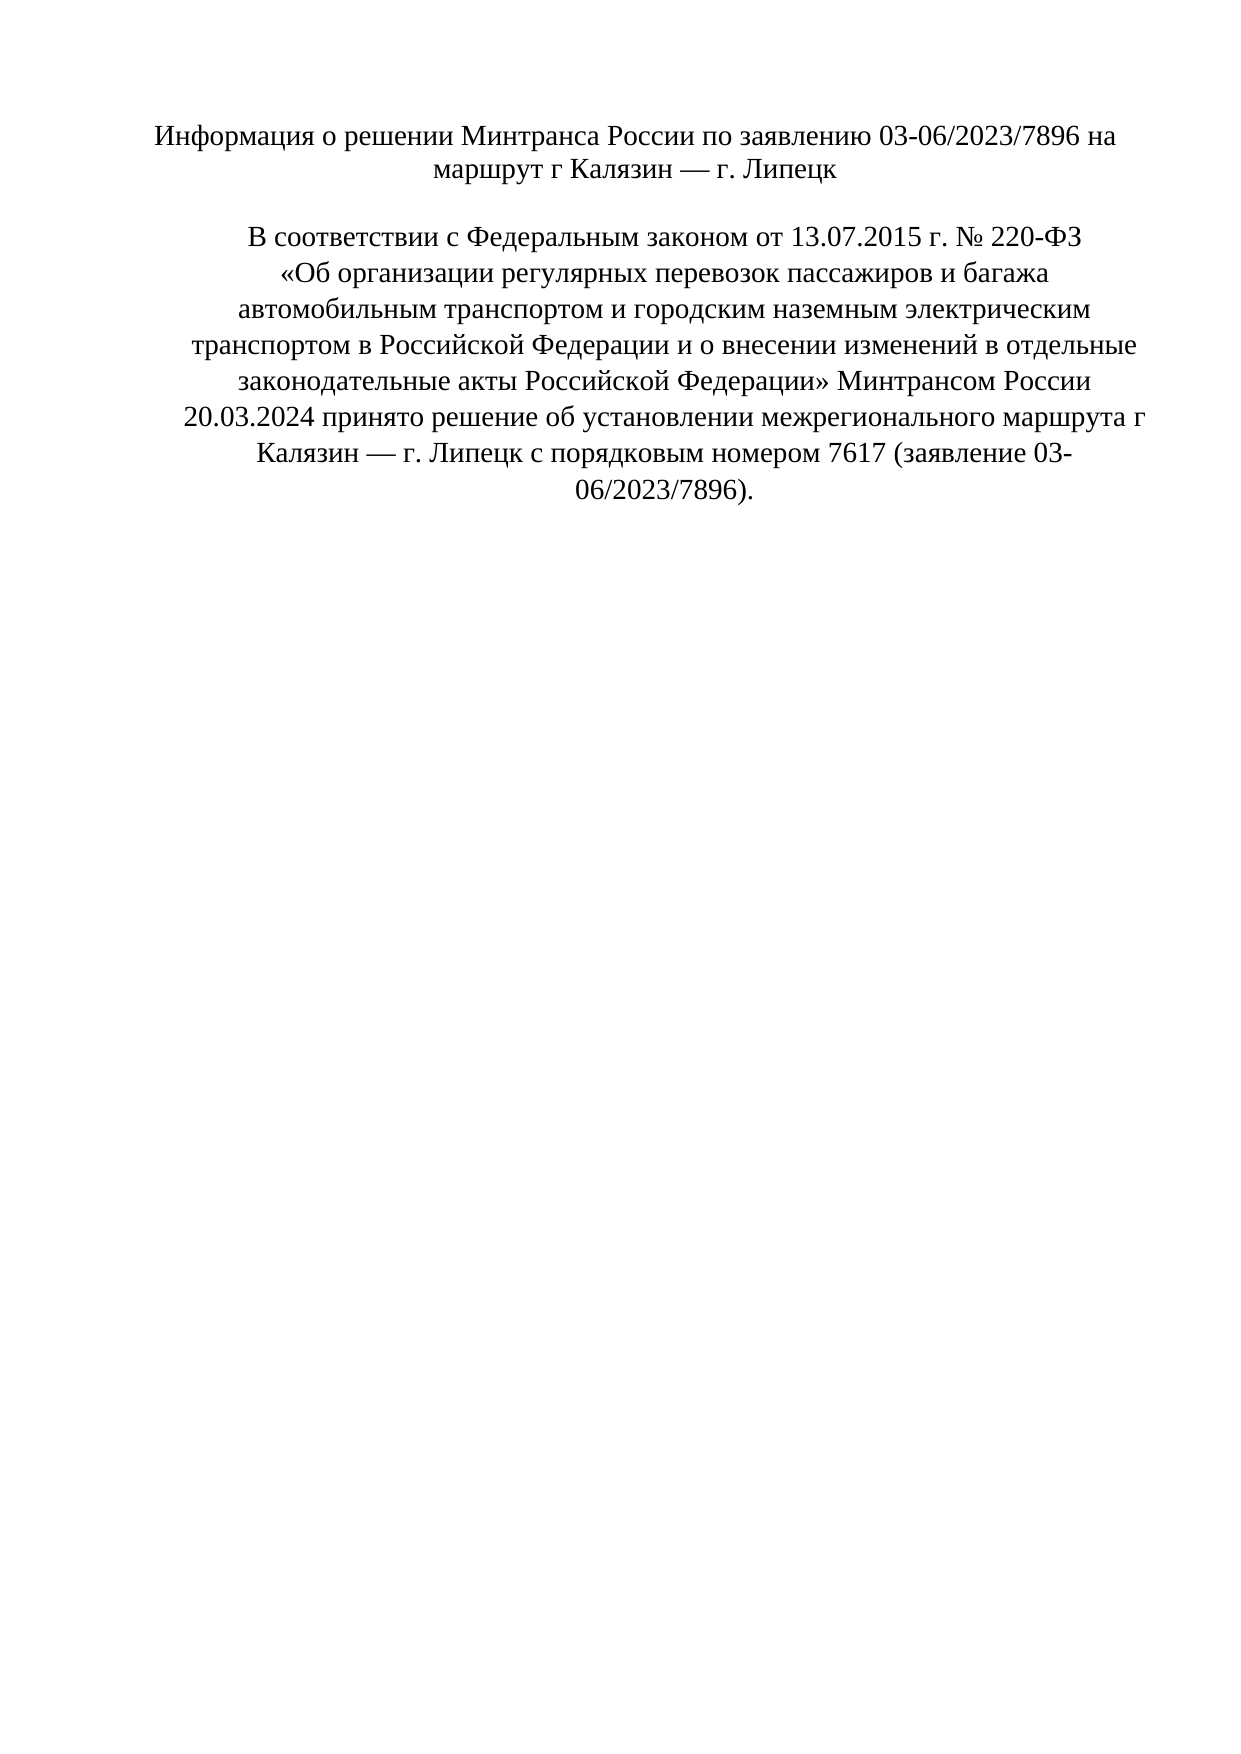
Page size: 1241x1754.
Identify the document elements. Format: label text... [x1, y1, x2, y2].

text В соответствии с Федеральным законом от 13.07.2015 г. № 220-ФЗ «Об организации регулярных перевозок пассажиров и багажа автомобильным транспортом и городским наземным электрическим транспортом в Российской Федерации и о внесении изменений в отдельные законодательные акты Российской Федерации» Минтрансом России 20.03.2024 принято решение об установлении межрегионального маршрута г Калязин — г. Липецк с порядковым номером 7617 (заявление 03-06/2023/7896). [177, 219, 1152, 505]
text Информация о решении Минтранса России по заявлению 03-06/2023/7896 на маршрут г Калязин — г. Липецк [118, 118, 1152, 185]
